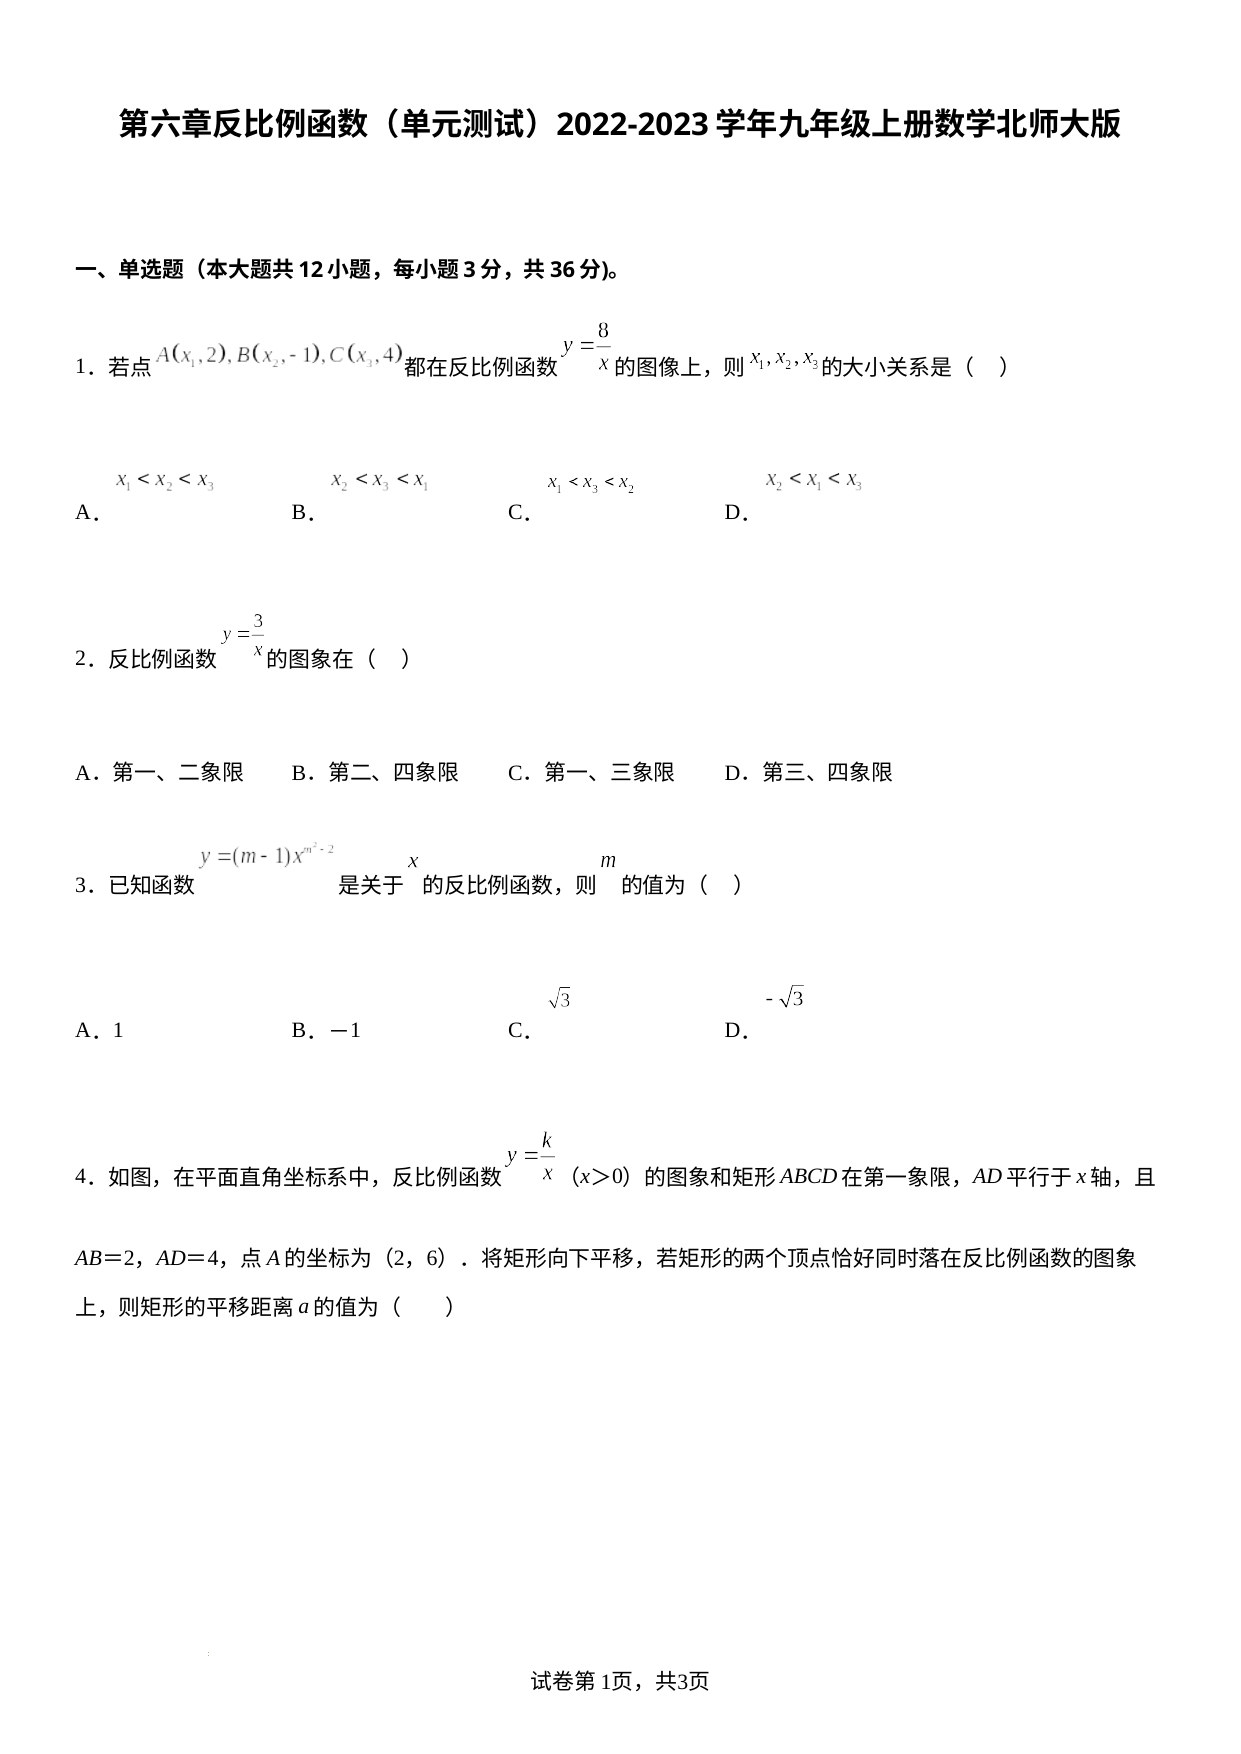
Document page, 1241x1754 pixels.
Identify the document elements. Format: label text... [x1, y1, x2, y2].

text 2．反比例函数的图象在（ ） [75, 609, 1165, 706]
text A． B． C． D． [75, 463, 1165, 560]
text A．第一、二象限 B．第二、四象限 C．第一、三象限 D．第三、四象限 [75, 754, 1165, 787]
text 第六章反比例函数（单元测试）2022-2023学年九年级上册数学北师大版 [75, 89, 1165, 154]
text A．1 B．－1 C． D． [75, 981, 1165, 1079]
text 3．已知函数是关于的反比例函数，则的值为（ ） [75, 835, 1165, 933]
text 4．如图，在平面直角坐标系中，反比例函数（x＞0）的图象和矩形ABCD在第一象限，AD平行于x轴，且AB＝2，AD＝4，点A的坐标为（2，6）．将矩形向下平移，若矩形的两个顶点恰好同时落在反比例函数的图象上，则矩形的平移距离a的值为（ ） [75, 1127, 1165, 1322]
text 一、单选题（本大题共12小题，每小题3分，共36分)。 [75, 252, 1165, 284]
text 1．若点都在反比例函数的图像上，则的大小关系是（ ） [75, 317, 1165, 414]
